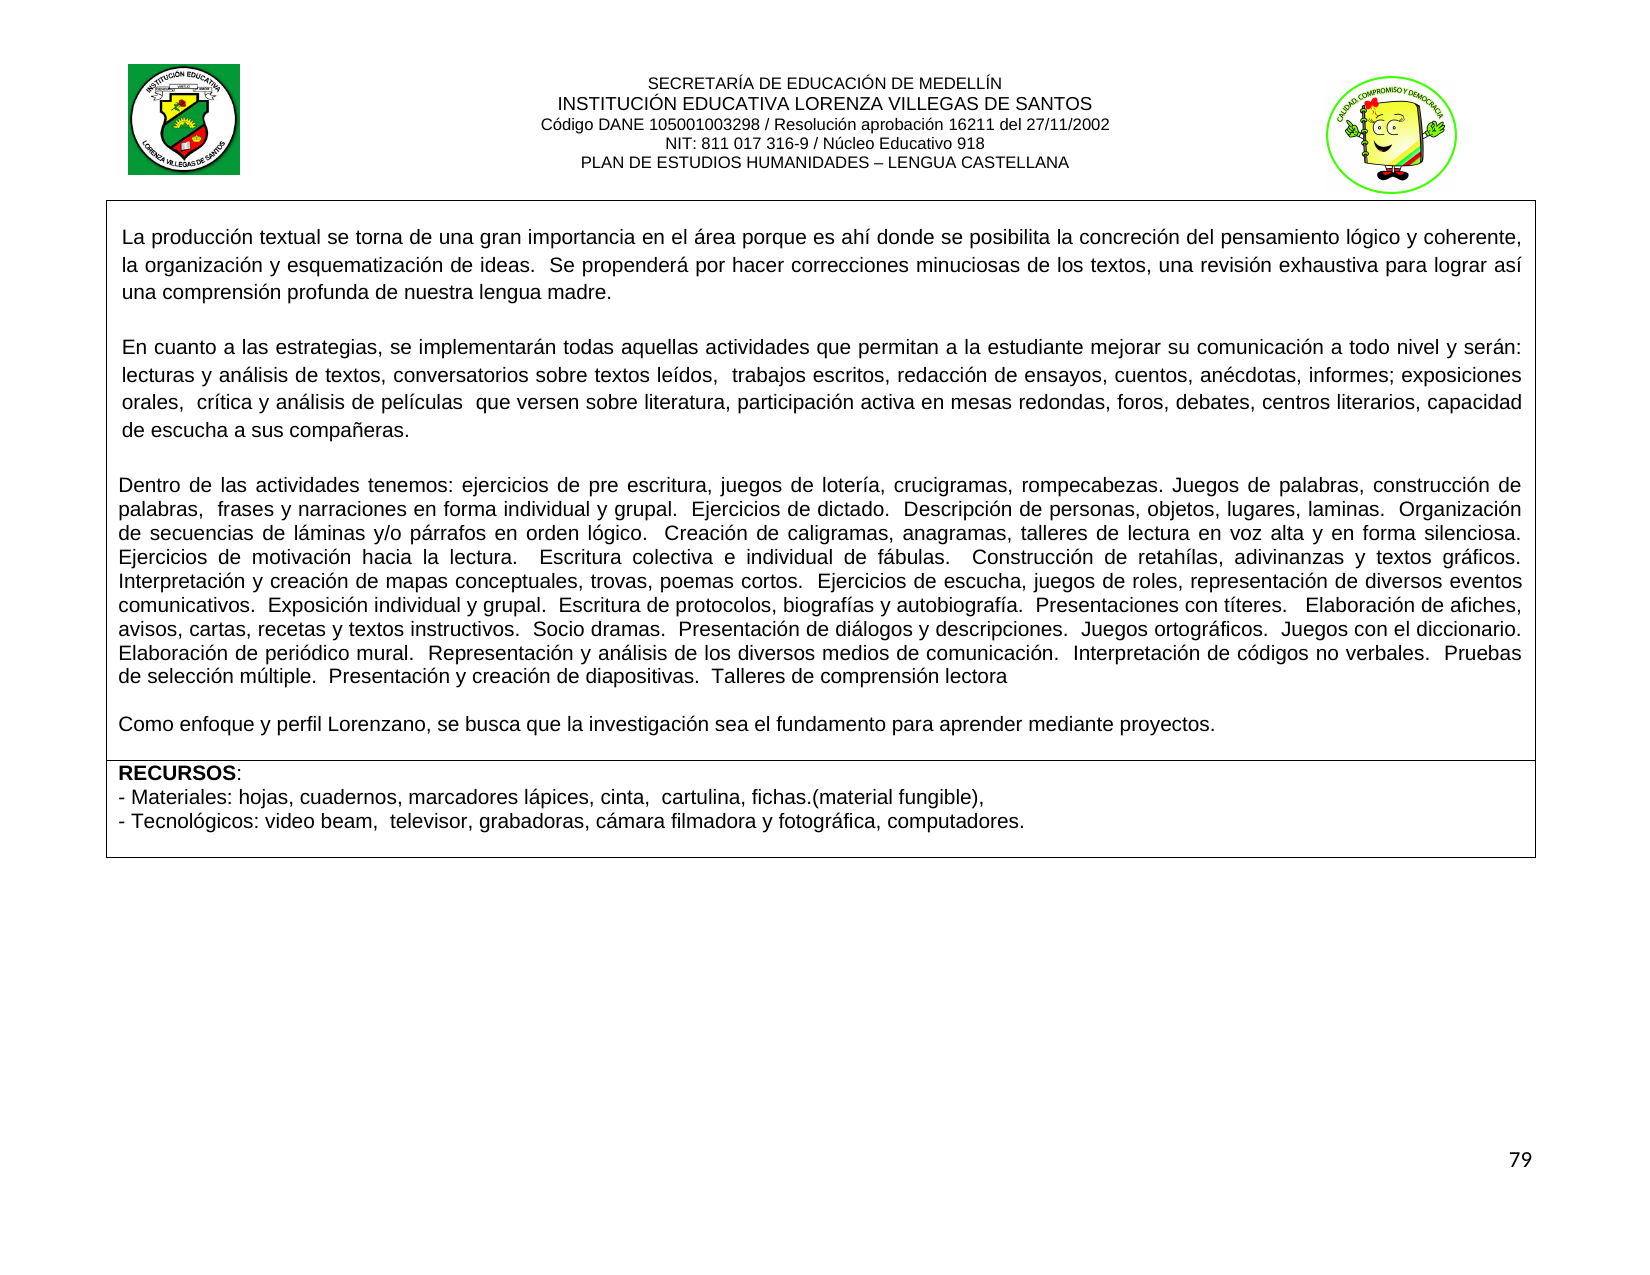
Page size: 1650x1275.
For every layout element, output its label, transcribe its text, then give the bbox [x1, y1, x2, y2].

table_cell RECURSOS: - Materiales: hojas, cuadernos, marcadores lápices, cinta, cartulina, fichas.(material fungible), - Tecnológicos: video beam, televisor, grabadoras, cámara filmadora y fotográfica, computadores. [107, 761, 1535, 857]
picture [128, 64, 240, 175]
picture [1326, 76, 1457, 194]
